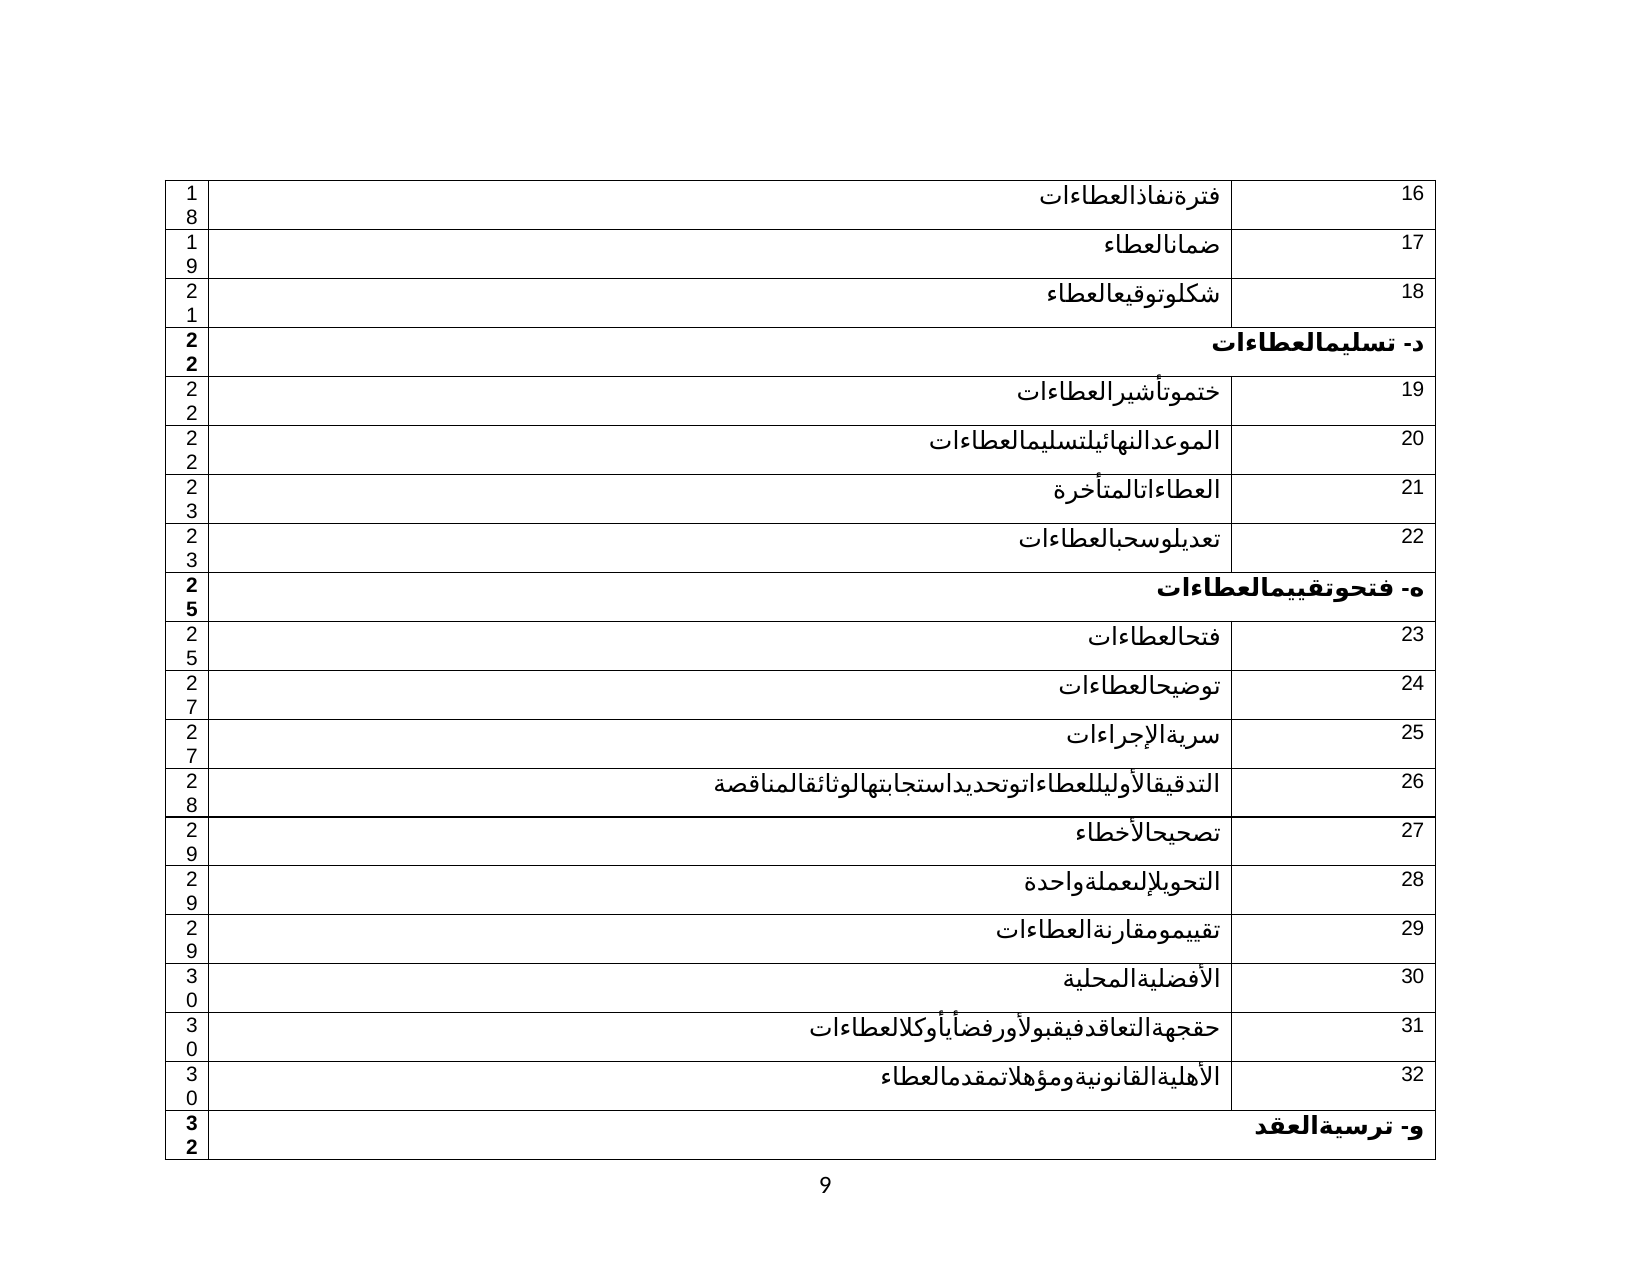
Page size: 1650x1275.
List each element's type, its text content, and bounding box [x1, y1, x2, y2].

table_cell 28 [166, 769, 208, 816]
table_cell 21 [1232, 475, 1435, 523]
table_cell 19 [166, 230, 208, 278]
table_cell 24 [1232, 671, 1435, 718]
table_cell 16 [1232, 181, 1435, 229]
table_cell 22 [166, 426, 208, 474]
table_cell 32 [166, 1111, 208, 1159]
table_cell 25 [1232, 720, 1435, 767]
table_cell 29 [1232, 915, 1435, 963]
table_cell 27 [166, 671, 208, 718]
table_cell 22 [166, 328, 208, 376]
table_cell و- ترسيةالعقد [209, 1111, 1435, 1159]
table_cell 30 [1232, 964, 1435, 1012]
table_cell 29 [166, 866, 208, 914]
table_cell 25 [166, 622, 208, 669]
table_cell 20 [1232, 426, 1435, 474]
table_cell الأهليةالقانونيةومؤهلاتمقدمالعطاء [209, 1062, 1231, 1110]
table_cell 30 [166, 1062, 208, 1110]
table_cell 32 [1232, 1062, 1435, 1110]
table_cell شكلوتوقيعالعطاء [209, 279, 1231, 327]
table_cell توضيحالعطاءات [209, 671, 1231, 718]
table_cell ه- فتحوتقييمالعطاءات [209, 573, 1435, 621]
table_cell تعديلوسحبالعطاءات [209, 524, 1231, 572]
table_cell فتحالعطاءات [209, 622, 1231, 669]
table_cell 17 [1232, 230, 1435, 278]
table_cell 18 [166, 181, 208, 229]
table_cell فترةنفاذالعطاءات [209, 181, 1231, 229]
table_cell ختموتأشيرالعطاءات [209, 377, 1231, 425]
table_cell 23 [166, 475, 208, 523]
table_cell 28 [1232, 866, 1435, 914]
table_cell 30 [166, 1013, 208, 1061]
table_cell 29 [166, 915, 208, 963]
table_cell 25 [166, 573, 208, 621]
table_cell العطاءاتالمتأخرة [209, 475, 1231, 523]
table_cell 27 [166, 720, 208, 767]
table_cell 18 [1232, 279, 1435, 327]
table_cell تصحيحالأخطاء [209, 818, 1231, 865]
table_cell تقييمومقارنةالعطاءات [209, 915, 1231, 963]
table_cell 23 [166, 524, 208, 572]
table_cell 21 [166, 279, 208, 327]
table_cell 26 [1232, 769, 1435, 816]
table_cell د- تسليمالعطاءات [209, 328, 1435, 376]
table_cell 19 [1232, 377, 1435, 425]
table_cell سريةالإجراءات [209, 720, 1231, 767]
table_cell 31 [1232, 1013, 1435, 1061]
table_cell 29 [166, 818, 208, 865]
table_cell التحويلإلىعملةواحدة [209, 866, 1231, 914]
table_cell 22 [166, 377, 208, 425]
table_cell التدقيقالأوليللعطاءاتوتحديداستجابتهالوثائقالمناقصة [209, 769, 1231, 816]
table_cell 30 [166, 964, 208, 1012]
table_cell ضمانالعطاء [209, 230, 1231, 278]
table_cell 23 [1232, 622, 1435, 669]
table_cell 22 [1232, 524, 1435, 572]
table_cell الموعدالنهائيلتسليمالعطاءات [209, 426, 1231, 474]
table_cell الأفضليةالمحلية [209, 964, 1231, 1012]
table_cell حقجهةالتعاقدفيقبولأورفضأيأوكلالعطاءات [209, 1013, 1231, 1061]
table_cell 27 [1232, 818, 1435, 865]
